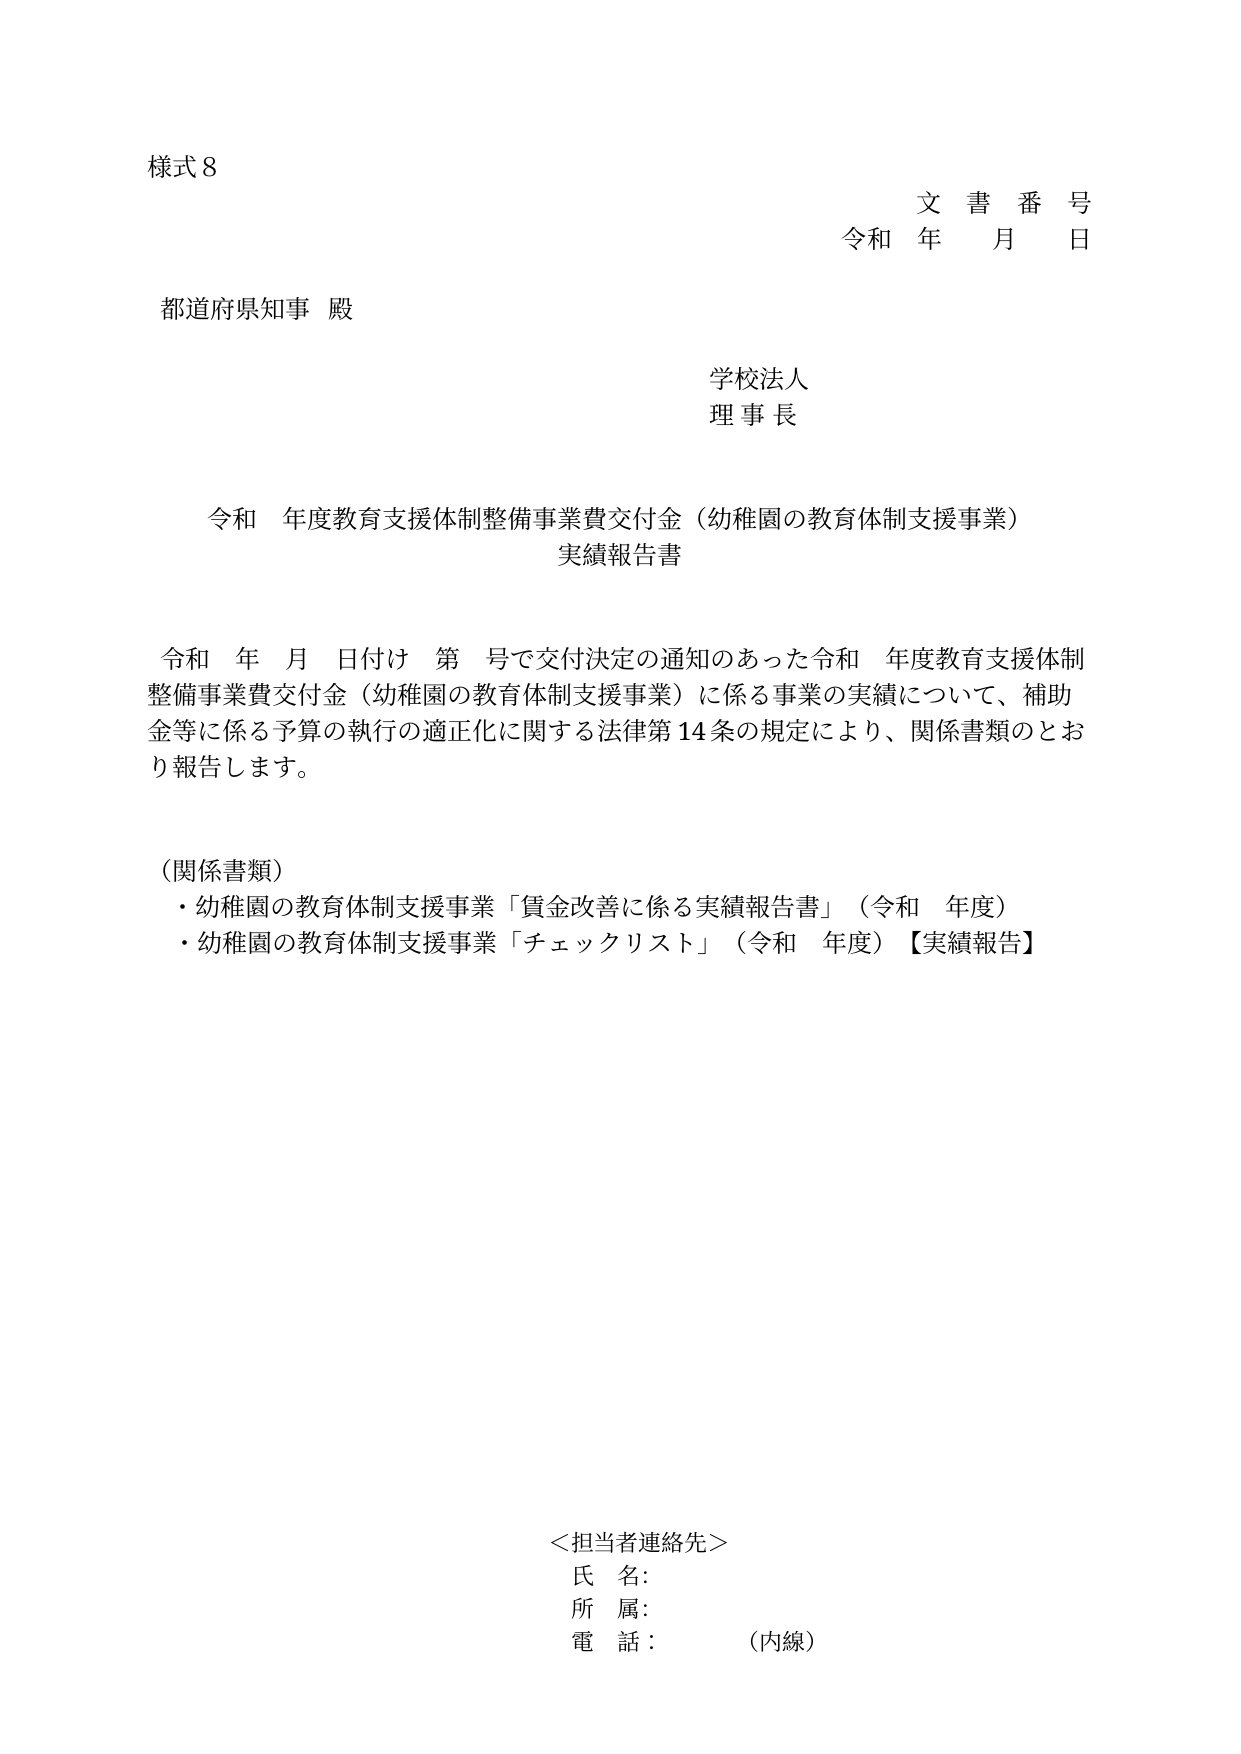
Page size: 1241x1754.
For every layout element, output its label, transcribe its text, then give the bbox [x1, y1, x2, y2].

text 令和 年 月 日付け 第 号で交付決定の通知のあった令和 年度教育支援体制整備事業費交付金（幼稚園の教育体制支援事業）に係る事業の実績について、補助金等に係る予算の執行の適正化に関する法律第14条の規定により、関係書類のとおり報告します。 [148, 639, 1092, 783]
text 令和 年 月 日 [148, 219, 1092, 256]
text 実績報告書 [148, 536, 1092, 571]
text 令和 年度教育支援体制整備事業費交付金（幼稚園の教育体制支援事業） [148, 499, 1092, 536]
text （関係書類） [148, 852, 1092, 887]
text 理事長 [709, 396, 1092, 431]
text ・幼稚園の教育体制支援事業「チェックリスト」（令和 年度）【実績報告】 [148, 923, 1092, 959]
text 学校法人 [709, 359, 1092, 396]
text 様式８ [148, 148, 1092, 184]
text ・幼稚園の教育体制支援事業「賃金改善に係る実績報告書」（令和 年度） [171, 887, 1092, 923]
text 文書番号 [148, 184, 1092, 219]
text 都道府県知事 殿 [148, 289, 1092, 326]
